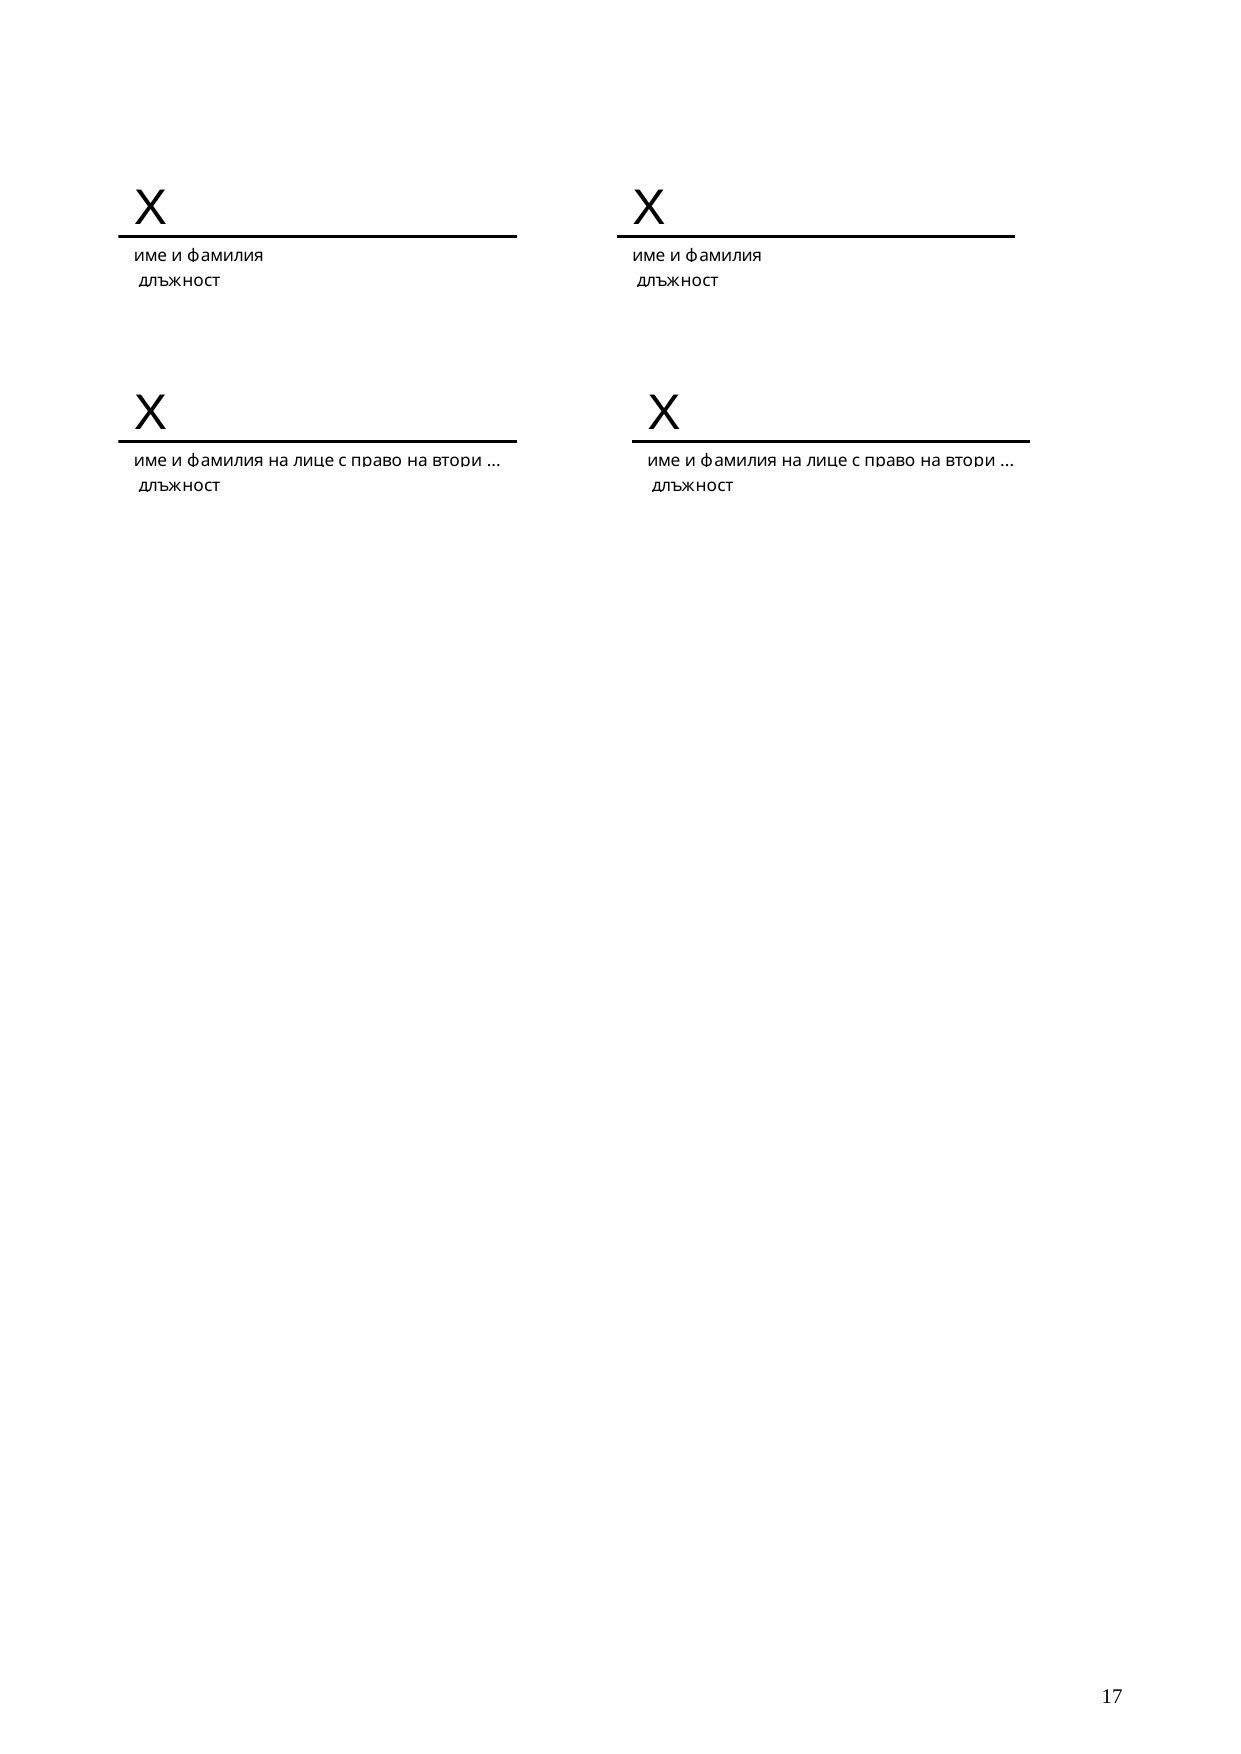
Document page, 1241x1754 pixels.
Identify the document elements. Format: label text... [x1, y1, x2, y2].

table_header За БЕНЕФИЦИЕНТА: … [587, 118, 1056, 527]
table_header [107, 118, 587, 527]
